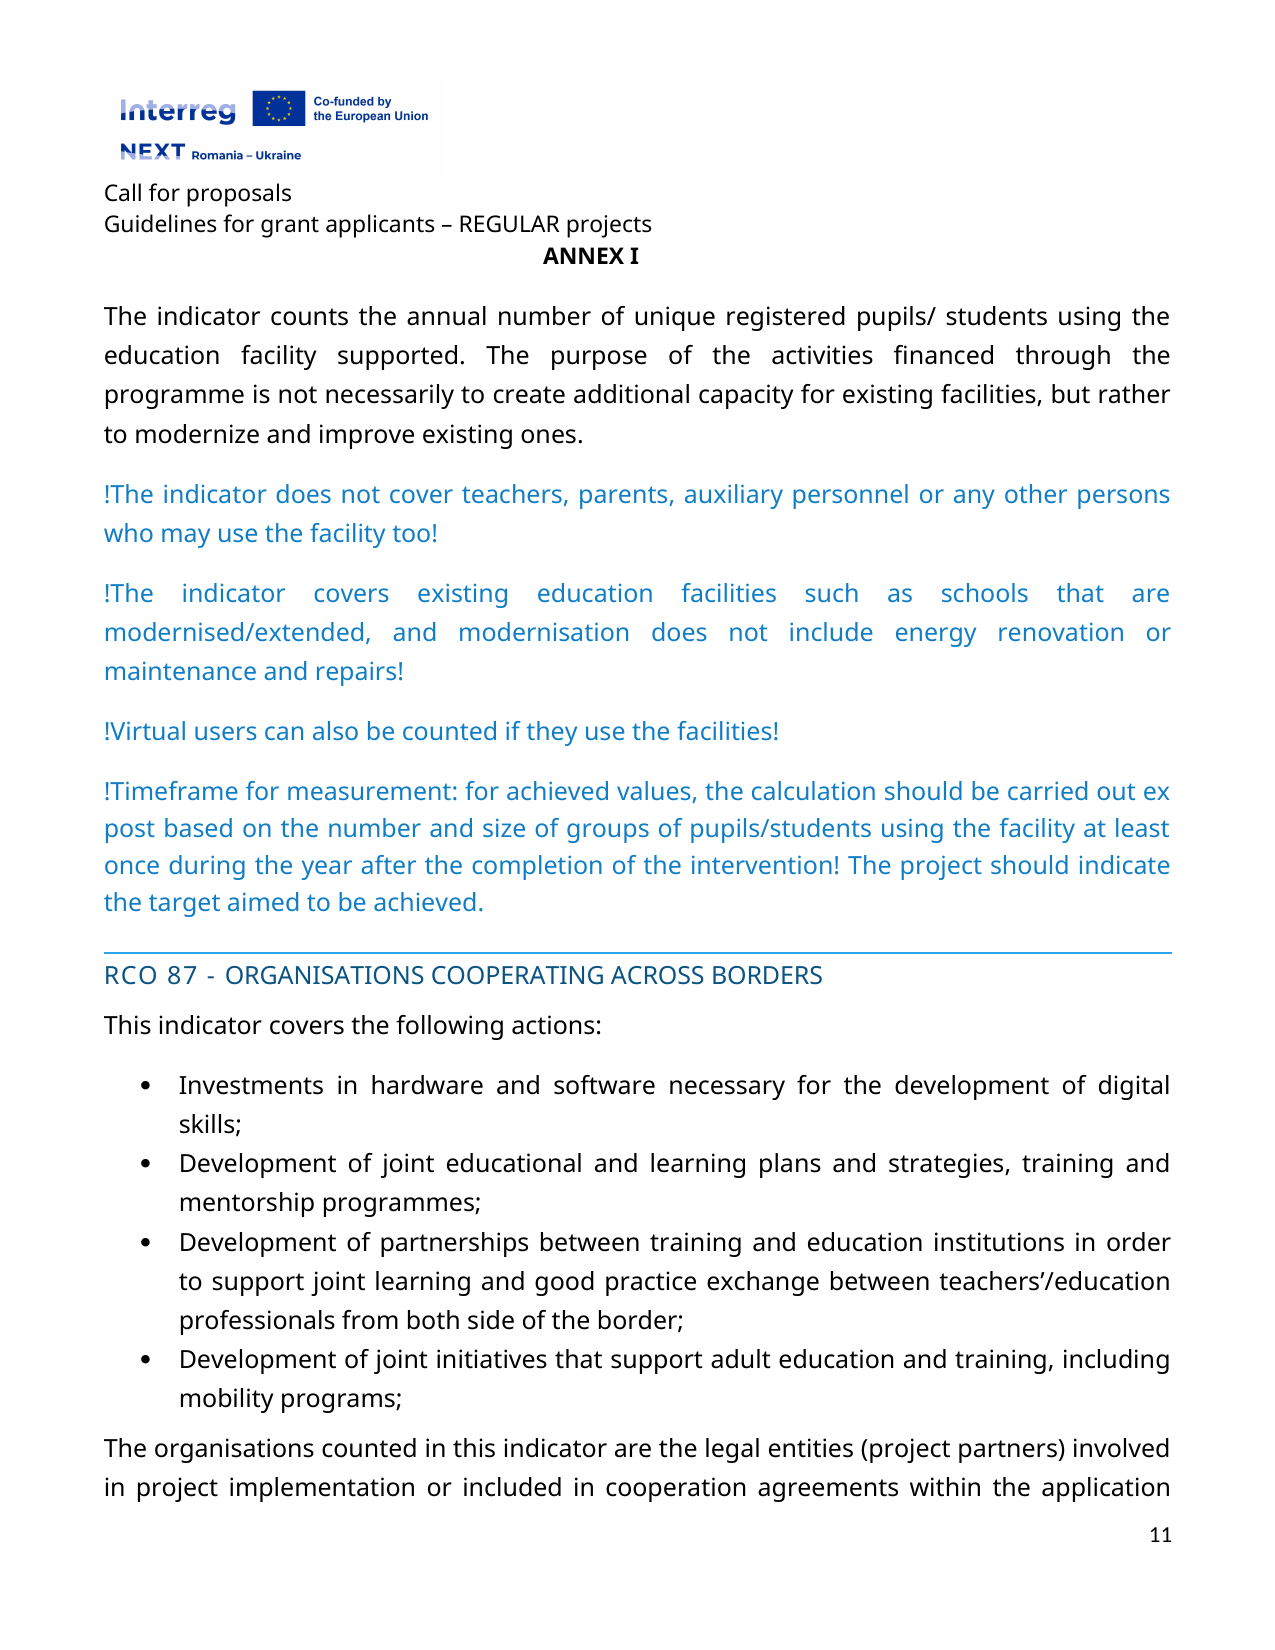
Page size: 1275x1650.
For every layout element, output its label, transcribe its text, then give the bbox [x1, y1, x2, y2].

text RCO 87 - Organisations cooperating across borders [103, 953, 1172, 992]
list Investments in hardware and software necessary for the development of digital skills; [141, 1067, 1172, 1141]
text !Timeframe for measurement: for achieved values, the calculation should be carried out ex post based on the number and size of groups of pupils/students using the facility at least once during the year after the completion of the intervention! The project should indicate the target aimed to be achieved. [103, 774, 1172, 918]
picture [103, 73, 446, 177]
text !Virtual users can also be counted if they use the facilities! [103, 714, 1172, 748]
list Development of joint initiatives that support adult education and training, including mobility programs; [141, 1342, 1172, 1415]
list Development of joint educational and learning plans and strategies, training and mentorship programmes; [141, 1146, 1172, 1219]
text This indicator covers the following actions: [103, 1007, 1172, 1042]
text The indicator counts the annual number of unique registered pupils/ students using the education facility supported. The purpose of the activities financed through the programme is not necessarily to create additional capacity for existing facilities, but rather to modernize and improve existing ones. [103, 299, 1172, 450]
list Development of partnerships between training and education institutions in order to support joint learning and good practice exchange between teachers’/education professionals from both side of the border; [141, 1224, 1172, 1337]
text !The indicator does not cover teachers, parents, auxiliary personnel or any other persons who may use the facility too! [103, 476, 1172, 549]
text !The indicator covers existing education facilities such as schools that are modernised/extended, and modernisation does not include energy renovation or maintenance and repairs! [103, 576, 1172, 688]
